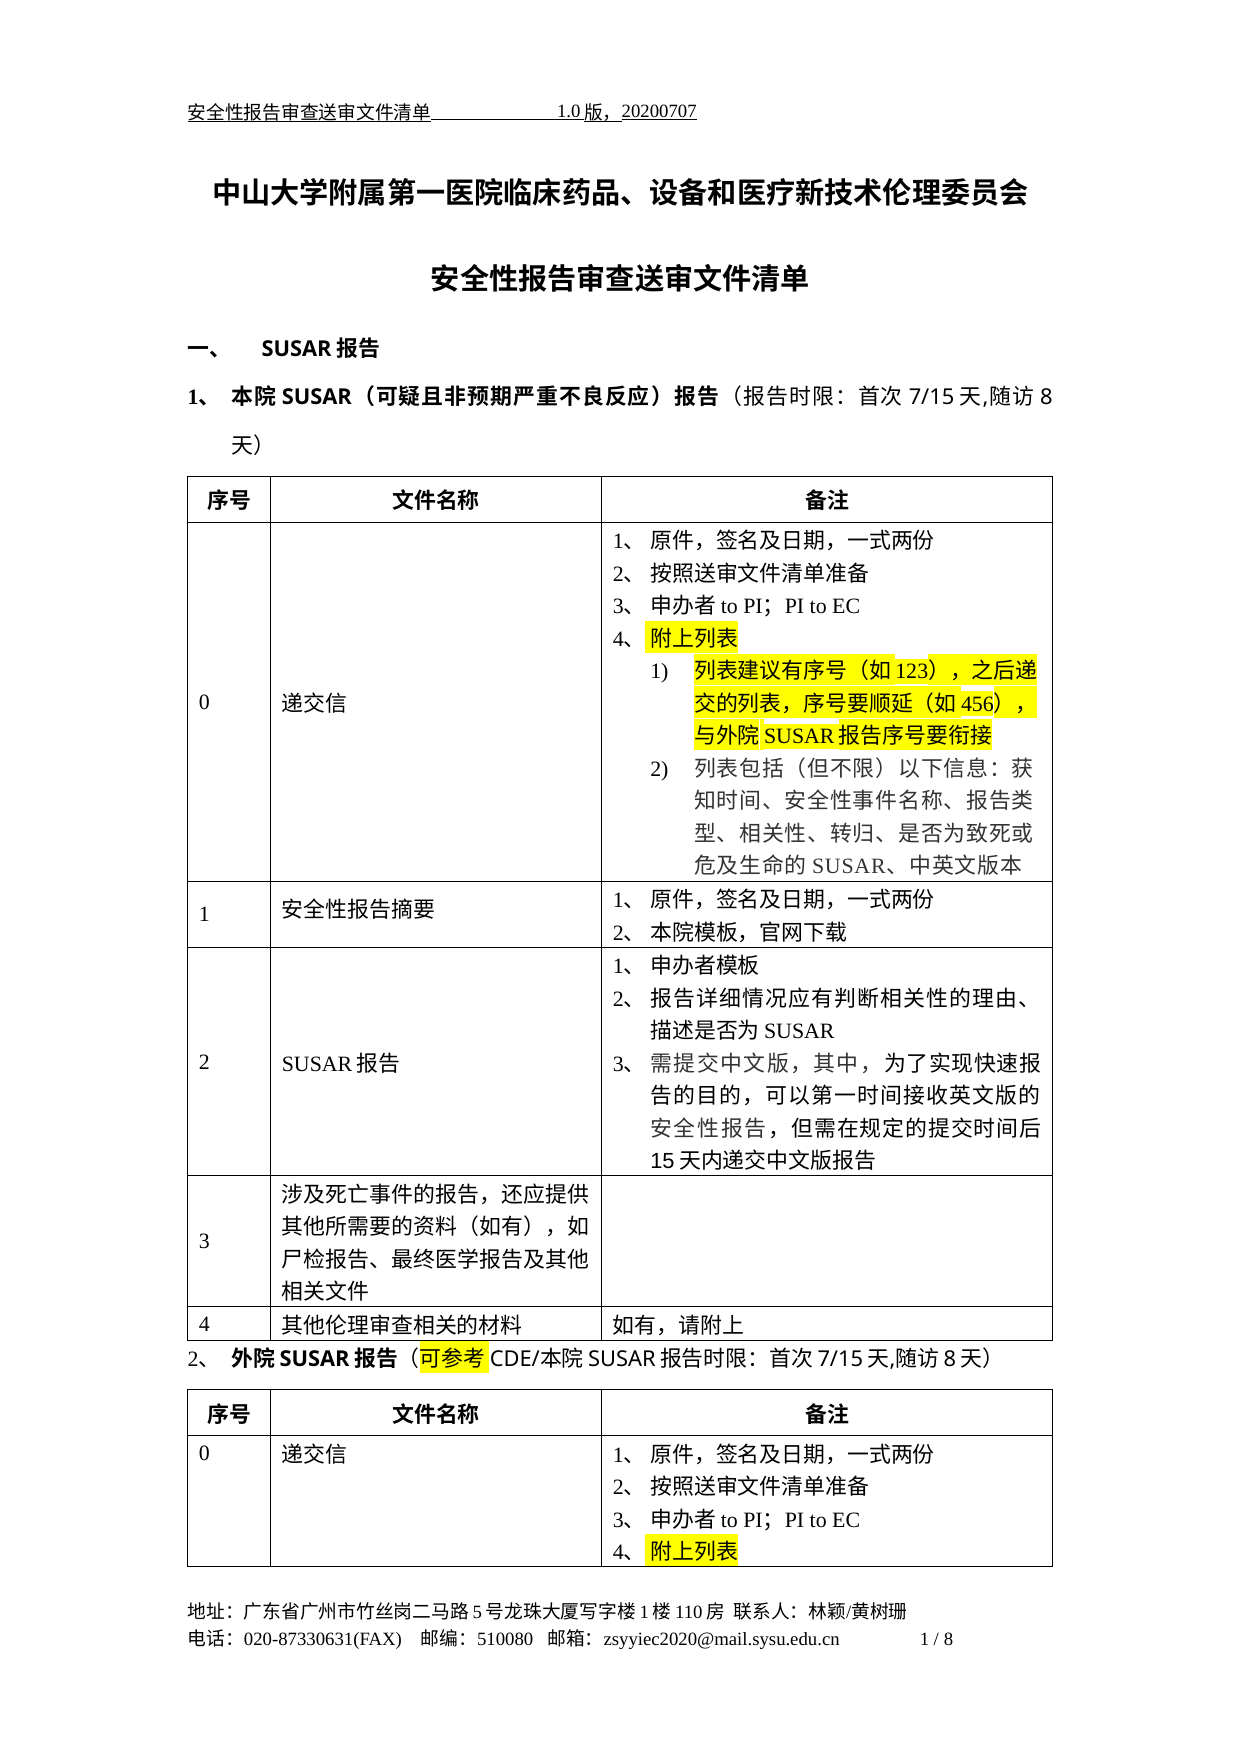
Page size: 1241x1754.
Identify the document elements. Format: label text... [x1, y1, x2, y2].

table_cell [188, 1436, 270, 1566]
text 中山大学附属第一医院临床药品、设备和医疗新技术伦理委员会 [187, 158, 1053, 223]
table_cell [188, 523, 270, 881]
table_cell 原件，签名及日期，一式两份 按照送审文件清单准备 申办者 to PI；PI to EC 附上列表 列表建议有序号（如123），之后递交的列表，序号要顺延（如456），与外院SUSAR报告序号要衔接 列表包括（但不限）以下信息：获知时间、安全性事件名称、报告类型、相关性、转归、是否为致死或危及生命的SUSAR、中英文版本 [602, 523, 1052, 881]
table_cell 原件，签名及日期，一式两份 本院模板，官网下载 [602, 882, 1052, 947]
table_cell 安全性报告摘要 [271, 882, 601, 947]
table_cell [188, 882, 270, 947]
table_cell [602, 1176, 1052, 1306]
table_cell [188, 1307, 270, 1340]
list 外院SUSAR报告（可参考CDE/本院SUSAR报告时限：首次7/15天,随访8天） [489, 1341, 1053, 1373]
table_header 序号 [188, 1390, 270, 1435]
table_header 备注 [602, 477, 1052, 522]
table_cell 递交信 [271, 523, 601, 881]
table_header 备注 [602, 1390, 1052, 1435]
text 安全性报告审查送审文件清单 [187, 244, 1053, 309]
list 外院SUSAR报告（可参考CDE/本院SUSAR报告时限：首次7/15天,随访8天） [187, 1341, 420, 1373]
table_header 文件名称 [271, 477, 601, 522]
table_cell 其他伦理审查相关的材料 [271, 1307, 601, 1340]
table_cell 涉及死亡事件的报告，还应提供其他所需要的资料（如有），如尸检报告、最终医学报告及其他相关文件 [271, 1176, 601, 1306]
list SUSAR报告 [187, 330, 1053, 363]
table_cell [188, 1176, 270, 1306]
list 本院SUSAR（可疑且非预期严重不良反应）报告（报告时限：首次7/15天,随访8天） [187, 379, 1053, 460]
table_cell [602, 1436, 1052, 1566]
table_cell 递交信 [271, 1436, 601, 1566]
table_cell 申办者模板 报告详细情况应有判断相关性的理由、描述是否为SUSAR 需提交中文版，其中，为了实现快速报告的目的，可以第一时间接收英文版的安全性报告，但需在规定的提交时间后15天内递交中文版报告 [602, 948, 1052, 1175]
table_cell 如有，请附上 [602, 1307, 1052, 1340]
table_cell [188, 948, 270, 1175]
table_cell SUSAR报告 [271, 948, 601, 1175]
table_header 序号 [188, 477, 270, 522]
table_header 文件名称 [271, 1390, 601, 1435]
